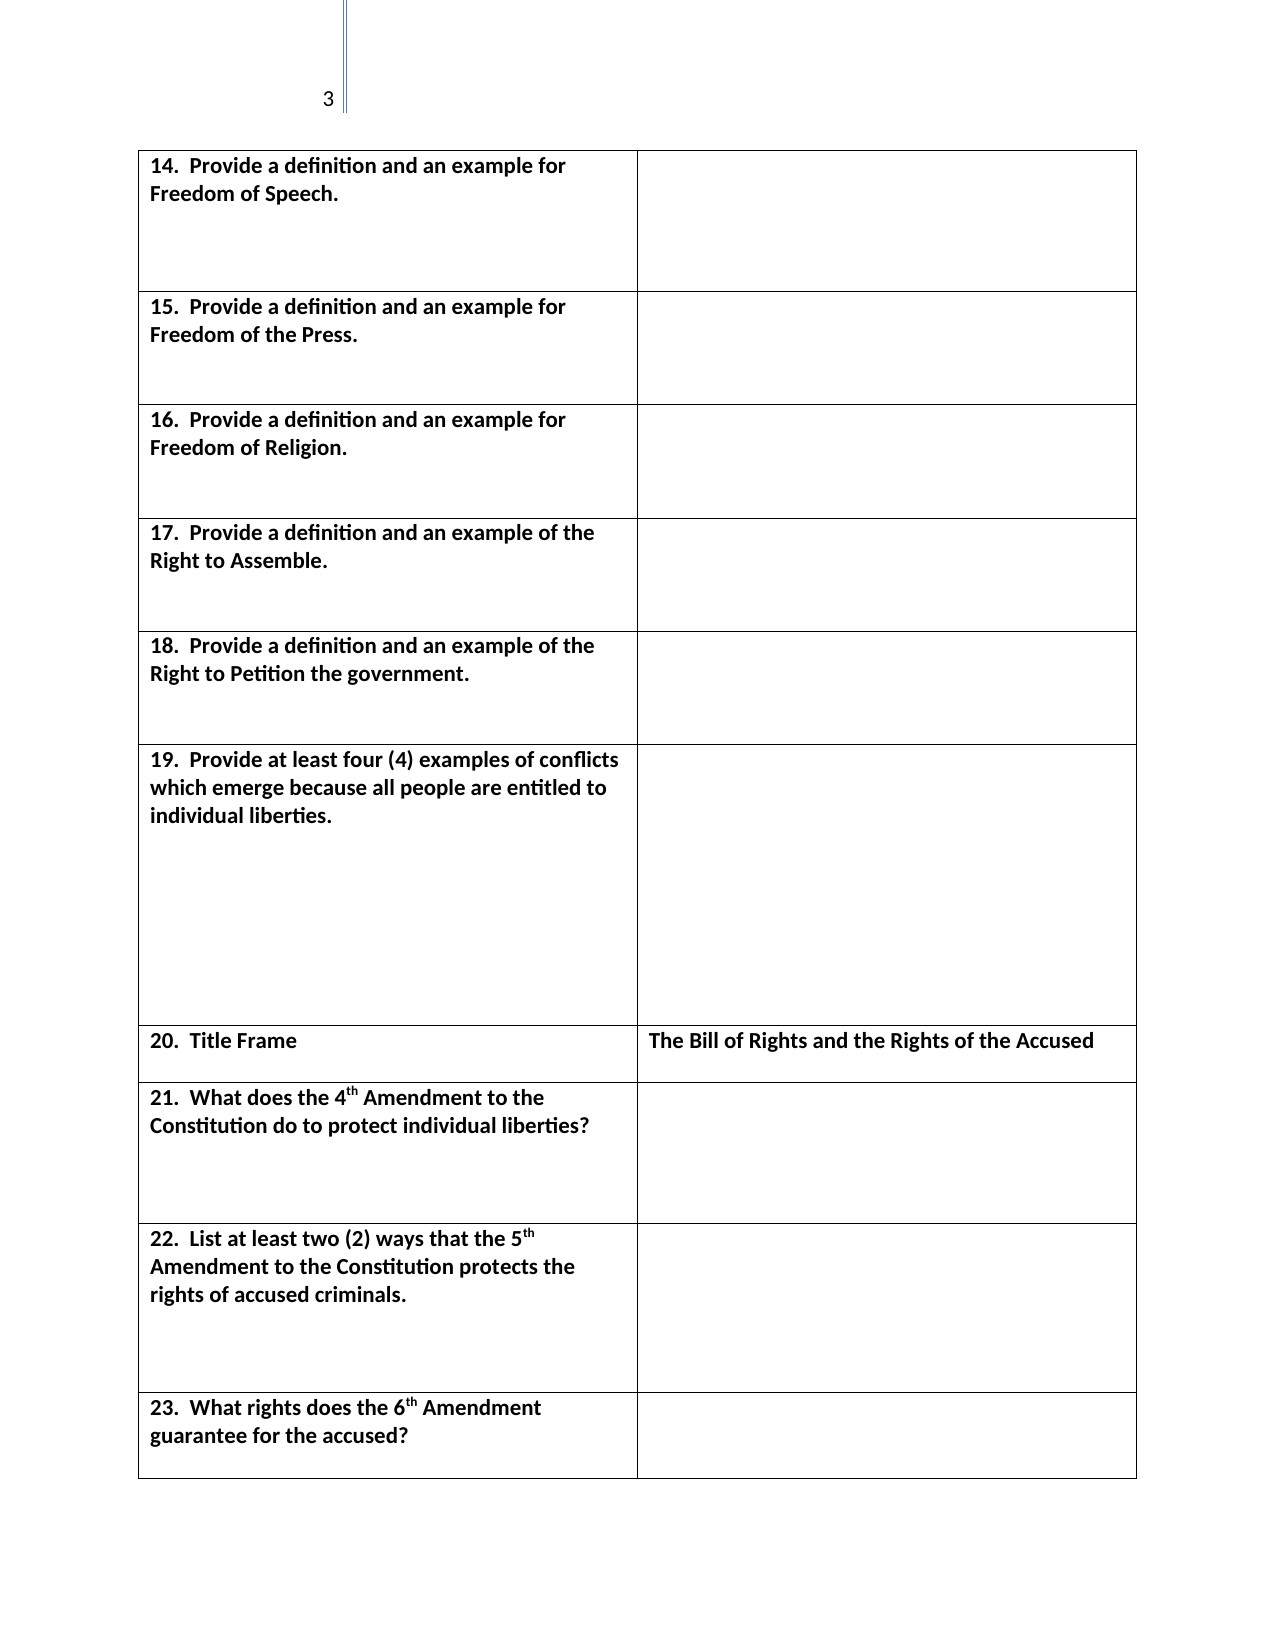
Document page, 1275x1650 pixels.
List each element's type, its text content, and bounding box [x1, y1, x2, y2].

table_cell The Bill of Rights and the Rights of the Accused [638, 1026, 1136, 1082]
table_cell [638, 151, 1136, 291]
table_cell 21. What does the 4th Amendment to the Constitution do to protect individual liberties? [139, 1083, 637, 1223]
table_cell 19. Provide at least four (4) examples of conflicts which emerge because all people are entitled to individual liberties. [139, 745, 637, 1025]
table_cell [638, 1224, 1136, 1392]
table_cell [638, 292, 1136, 404]
table_cell [638, 632, 1136, 744]
table_cell 18. Provide a definition and an example of the Right to Petition the government. [139, 632, 637, 744]
table_cell [638, 1083, 1136, 1223]
table_cell 15. Provide a definition and an example for Freedom of the Press. [139, 292, 637, 404]
table_cell 16. Provide a definition and an example for Freedom of Religion. [139, 405, 637, 517]
table_cell [638, 745, 1136, 1025]
table_cell 17. Provide a definition and an example of the Right to Assemble. [139, 519, 637, 631]
table_cell [638, 519, 1136, 631]
table_cell 14. Provide a definition and an example for Freedom of Speech. [139, 151, 637, 291]
table_cell 23. What rights does the 6th Amendment guarantee for the accused? [139, 1393, 637, 1477]
table_cell 22. List at least two (2) ways that the 5th Amendment to the Constitution protects the rights of accused criminals. [139, 1224, 637, 1392]
table_cell 20. Title Frame [139, 1026, 637, 1082]
table_cell [638, 1393, 1136, 1477]
table_cell [638, 405, 1136, 517]
